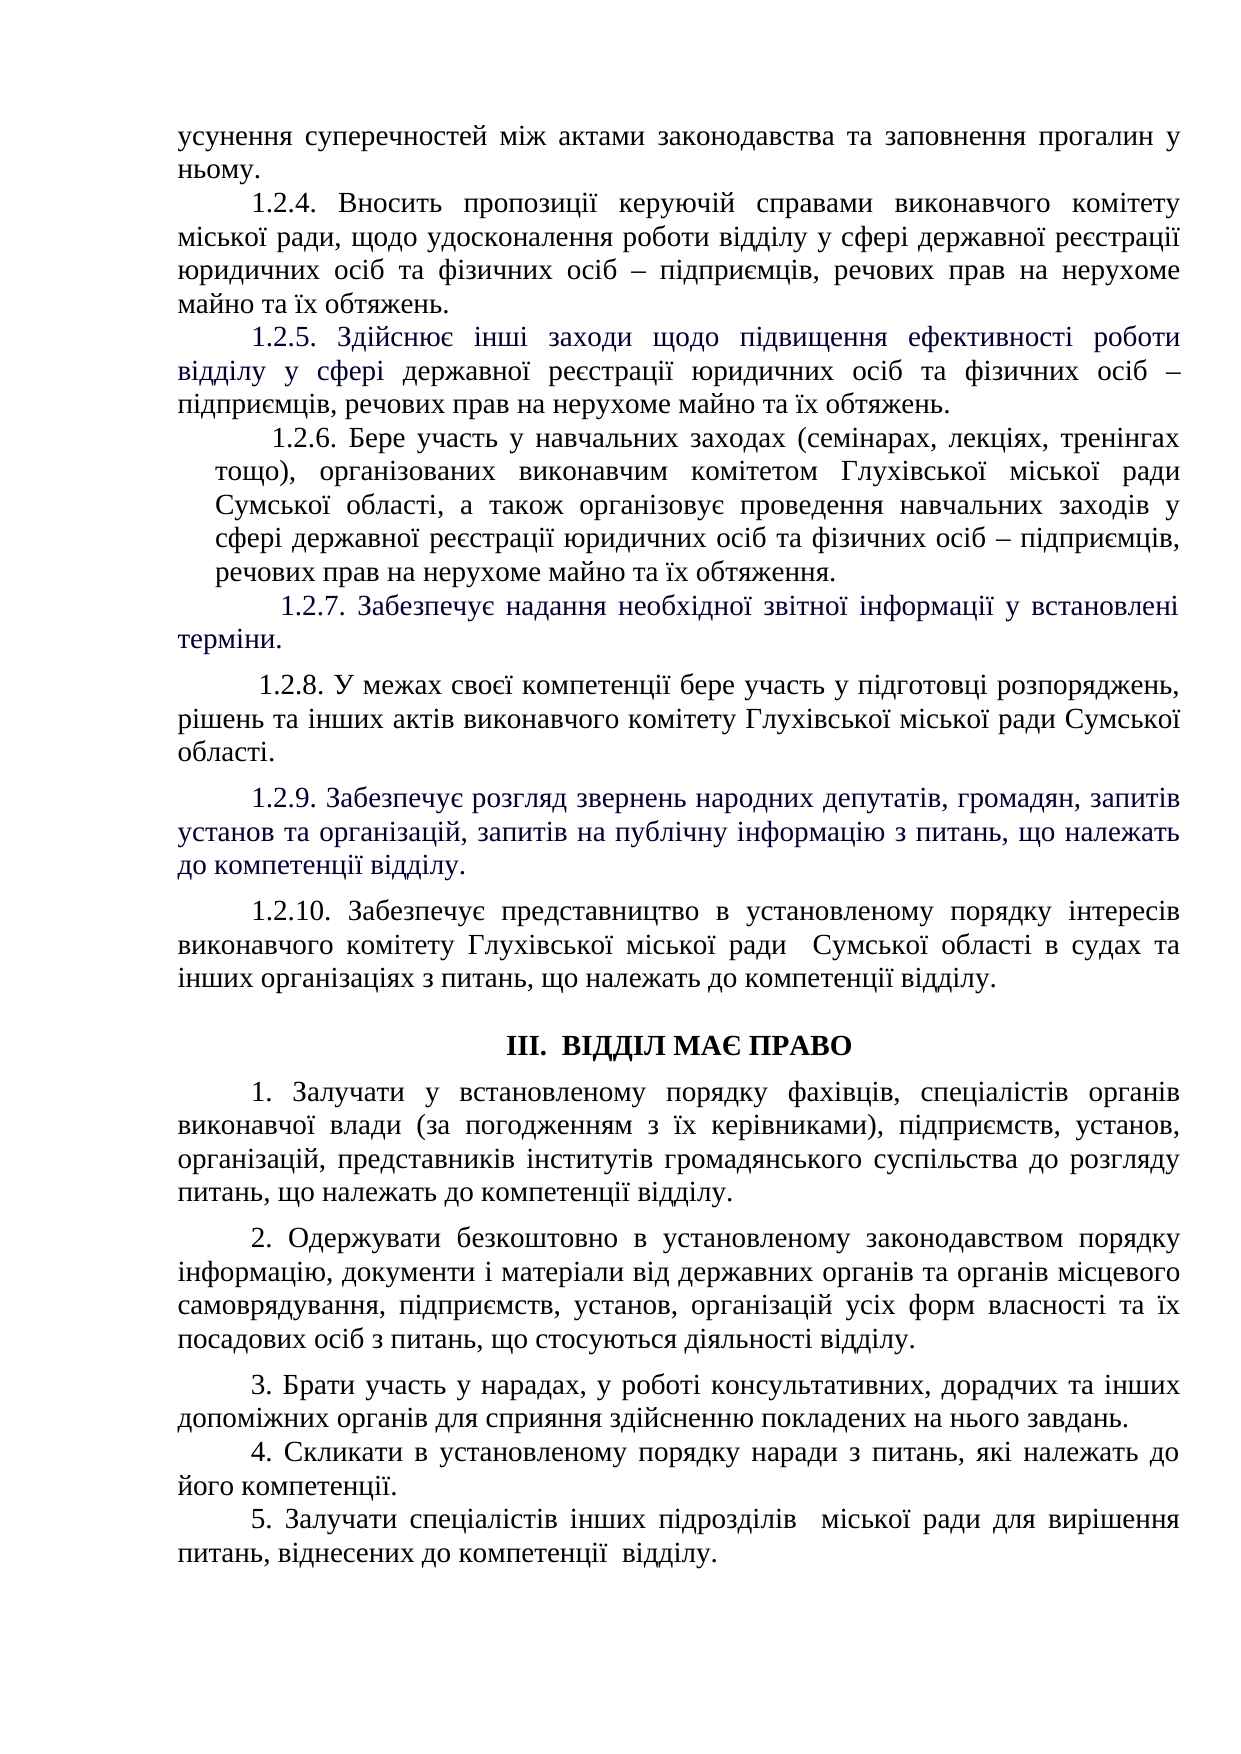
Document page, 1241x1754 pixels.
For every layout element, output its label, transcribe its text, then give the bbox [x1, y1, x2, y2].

text 1.2.10. Забезпечує представництво в установленому порядку інтересів виконавчого комітету Глухівської міської ради Сумської області в судах та інших організаціях з питань, що належать до компетенції відділу. [177, 893, 1181, 994]
text 1.2.7. Забезпечує надання необхідної звітної інформації у встановлені терміни. [177, 588, 1181, 655]
text ІІІ. ВІДДІЛ МАЄ ПРАВО [177, 1028, 1181, 1061]
text 1.2.5. Здійснює інші заходи щодо підвищення ефективності роботи відділу у сфері державної реєстрації юридичних осіб та фізичних осіб – підприємців, речових прав на нерухоме майно та їх обтяжень. [177, 319, 1181, 420]
text 5. Залучати спеціалістів інших підрозділів міської ради для вирішення питань, віднесених до компетенції відділу. [177, 1501, 1181, 1568]
text 3. Брати участь у нарадах, у роботі консультативних, дорадчих та інших допоміжних органів для сприяння здійсненню покладених на нього завдань. [177, 1367, 1181, 1434]
text 1.2.8. У межах своєї компетенції бере участь у підготовці розпоряджень, рішень та інших актів виконавчого комітету Глухівської міської ради Сумської області. [177, 667, 1181, 768]
text 1. Залучати у встановленому порядку фахівців, спеціалістів органів виконавчої влади (за погодженням з їх керівниками), підприємств, установ, організацій, представників інститутів громадянського суспільства до розгляду питань, що належать до компетенції відділу. [177, 1074, 1181, 1208]
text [177, 118, 1181, 185]
text 2. Одержувати безкоштовно в установленому законодавством порядку інформацію, документи і матеріали від державних органів та органів місцевого самоврядування, підприємств, установ, організацій усіх форм власності та їх посадових осіб з питань, що стосуються діяльності відділу. [177, 1220, 1181, 1354]
text 4. Скликати в установленому порядку наради з питань, які належать до його компетенції. [177, 1434, 1181, 1501]
text 1.2.9. Забезпечує розгляд звернень народних депутатів, громадян, запитів установ та організацій, запитів на публічну інформацію з питань, що належать до компетенції відділу. [177, 780, 1181, 881]
text 1.2.6. Бере участь у навчальних заходах (семінарах, лекціях, тренінгах тощо), організованих виконавчим комітетом Глухівської міської ради Сумської області, а також організовує проведення навчальних заходів у сфері державної реєстрації юридичних осіб та фізичних осіб – підприємців, речових прав на нерухоме майно та їх обтяження. [215, 420, 1181, 588]
text 1.2.4. Вносить пропозиції керуючій справами виконавчого комітету міської ради, щодо удосконалення роботи відділу у сфері державної реєстрації юридичних осіб та фізичних осіб – підприємців, речових прав на нерухоме майно та їх обтяжень. [177, 185, 1181, 319]
